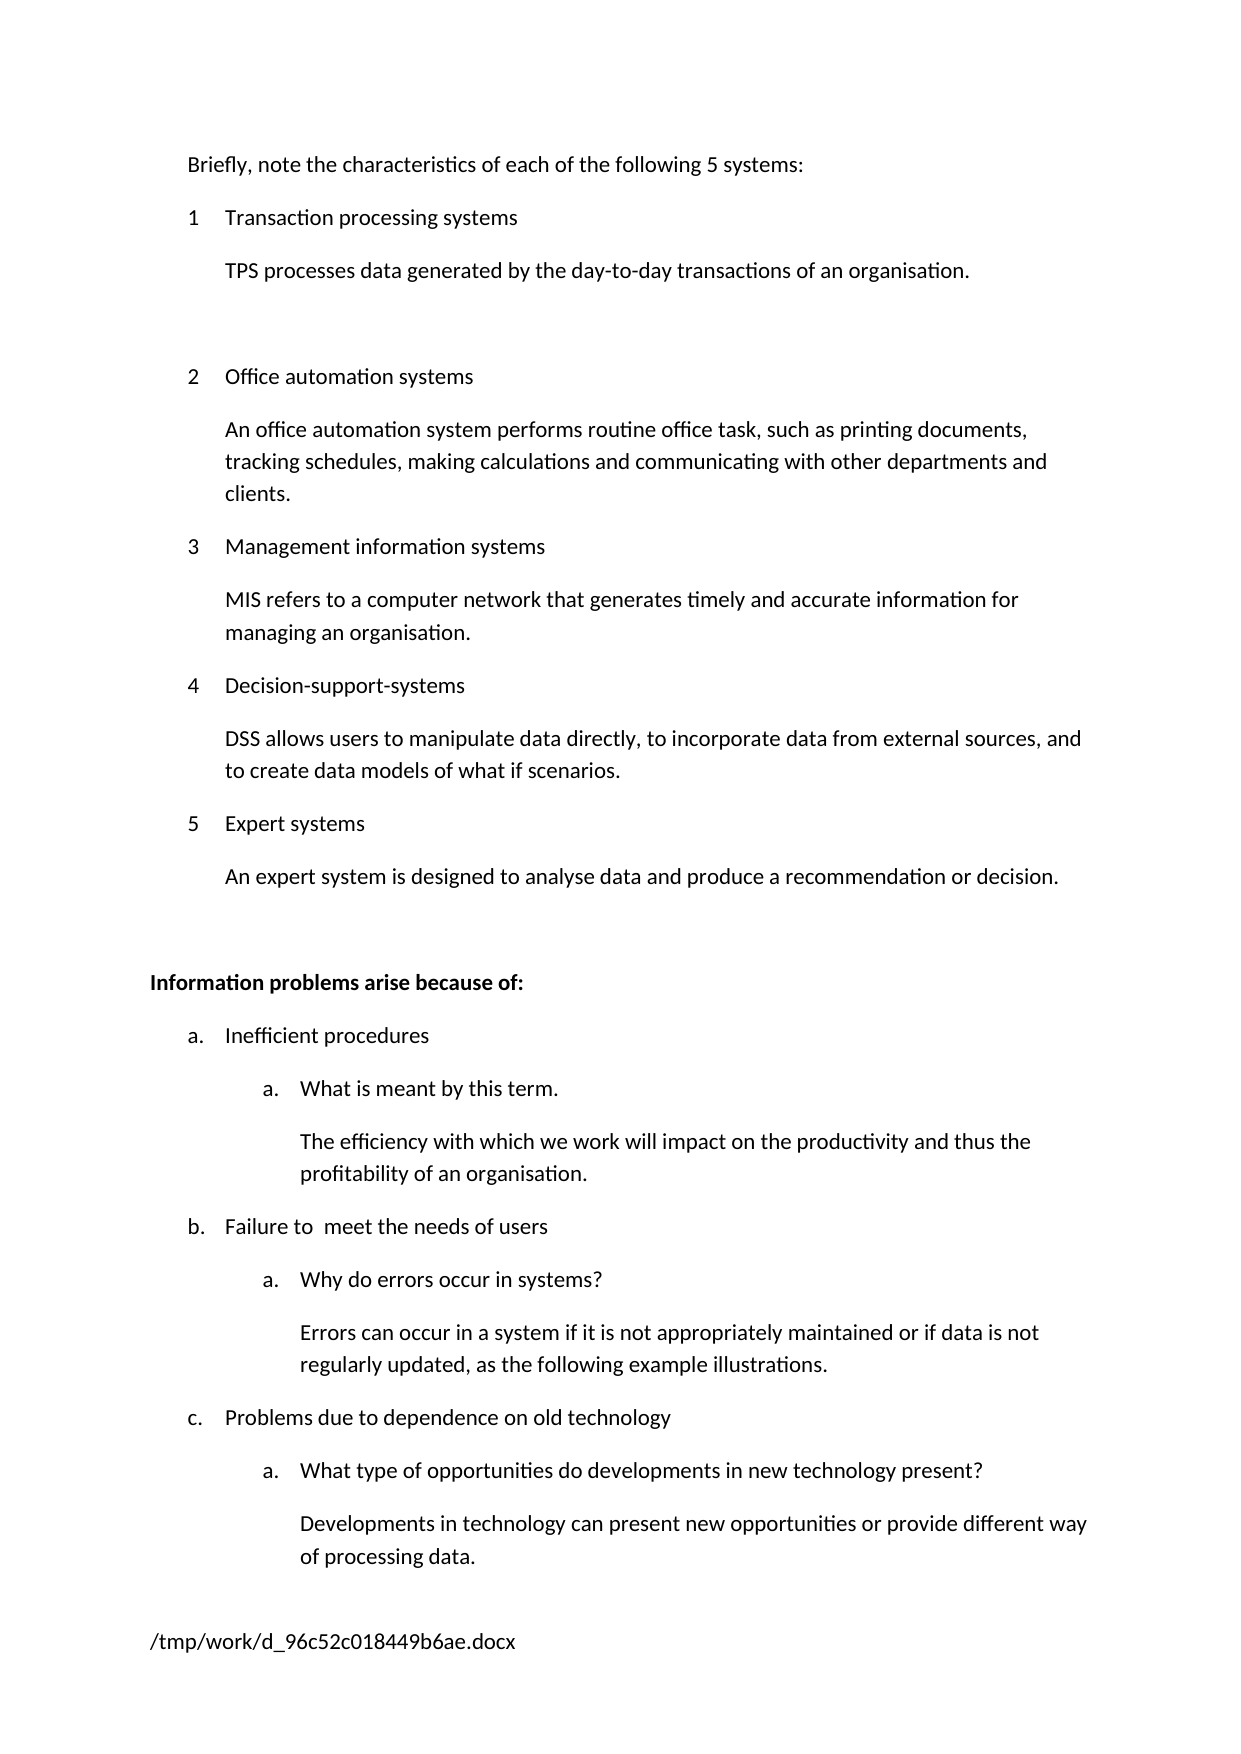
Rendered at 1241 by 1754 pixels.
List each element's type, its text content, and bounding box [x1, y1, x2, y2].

list MIS refers to a computer network that generates timely and accurate information for managing an organisation. [225, 586, 1090, 646]
list Failure to meet the needs of users [187, 1212, 1090, 1240]
list The efficiency with which we work will impact on the productivity and thus the profitability of an organisation. [300, 1127, 1090, 1187]
list Developments in technology can present new opportunities or provide different way of processing data. [300, 1509, 1090, 1570]
list What type of opportunities do developments in new technology present? [262, 1457, 1090, 1484]
list Transaction processing systems [187, 203, 1090, 231]
list Briefly, note the characteristics of each of the following 5 systems: [187, 150, 1090, 178]
list Inefficient procedures [187, 1021, 1090, 1049]
list Errors can occur in a system if it is not appropriately maintained or if data is not regularly updated, as the following example illustrations. [300, 1318, 1090, 1378]
list Management information systems [187, 532, 1090, 561]
list Why do errors occur in systems? [262, 1265, 1090, 1293]
list TPS processes data generated by the day-to-day transactions of an organisation. [225, 256, 1090, 284]
list Information problems arise because of: [150, 968, 1090, 996]
list DSS allows users to manipulate data directly, to incorporate data from external sources, and to create data models of what if scenarios. [225, 724, 1090, 784]
list Decision-support-systems [187, 671, 1090, 699]
list Expert systems [187, 809, 1090, 837]
list An expert system is designed to analyse data and produce a recommendation or decision. [225, 862, 1090, 890]
list An office automation system performs routine office task, such as printing documents, tracking schedules, making calculations and communicating with other departments and clients. [225, 415, 1090, 507]
list Problems due to dependence on old technology [187, 1403, 1090, 1432]
list What is meant by this term. [262, 1074, 1090, 1102]
list Office automation systems [187, 362, 1090, 390]
